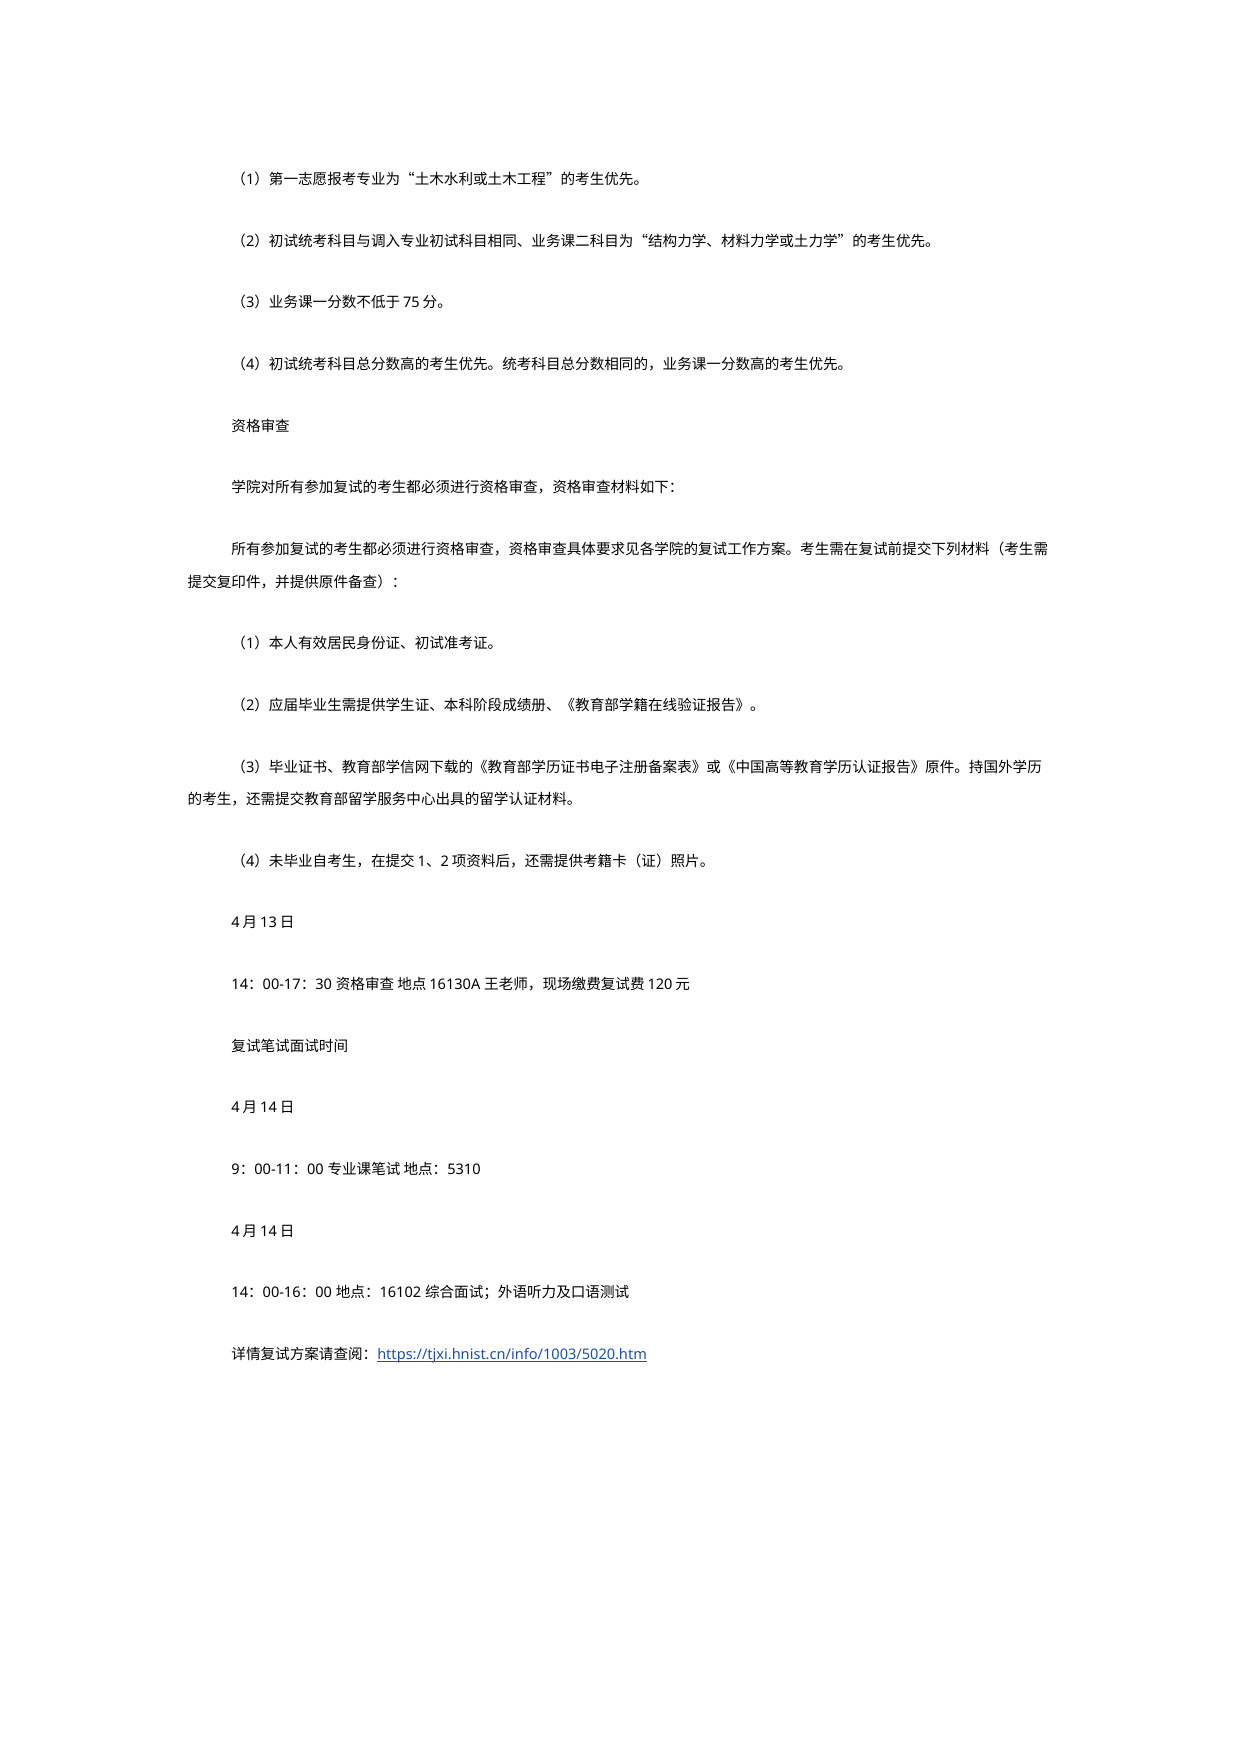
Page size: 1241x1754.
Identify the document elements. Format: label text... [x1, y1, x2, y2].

text （3）业务课一分数不低于75分。 [187, 285, 1053, 318]
text （1）本人有效居民身份证、初试准考证。 [187, 626, 1053, 659]
text （3）毕业证书、教育部学信网下载的《教育部学历证书电子注册备案表》或《中国高等教育学历认证报告》原件。持国外学历的考生，还需提交教育部留学服务中心出具的留学认证材料。 [187, 749, 1053, 814]
text （2）初试统考科目与调入专业初试科目相同、业务课二科目为“结构力学、材料力学或土力学”的考生优先。 [187, 224, 1053, 256]
text （4）初试统考科目总分数高的考生优先。统考科目总分数相同的，业务课一分数高的考生优先。 [187, 347, 1053, 379]
text （1）第一志愿报考专业为“土木水利或土木工程”的考生优先。 [187, 162, 1053, 194]
text 4月13日 [187, 905, 1053, 938]
text 所有参加复试的考生都必须进行资格审查，资格审查具体要求见各学院的复试工作方案。考生需在复试前提交下列材料（考生需提交复印件，并提供原件备查）： [187, 532, 1053, 597]
text （4）未毕业自考生，在提交1、2项资料后，还需提供考籍卡（证）照片。 [187, 844, 1053, 876]
text 4月14日 [187, 1090, 1053, 1123]
text 4月14日 [187, 1214, 1053, 1246]
text 14：00-16：00 地点：16102 综合面试；外语听力及口语测试 [187, 1275, 1053, 1308]
text 资格审查 [187, 409, 1053, 441]
text 复试笔试面试时间 [187, 1029, 1053, 1061]
text 14：00-17：30 资格审查 地点16130A 王老师，现场缴费复试费120元 [187, 967, 1053, 999]
text （2）应届毕业生需提供学生证、本科阶段成绩册、《教育部学籍在线验证报告》。 [187, 688, 1053, 720]
text 9：00-11：00 专业课笔试 地点：5310 [187, 1152, 1053, 1184]
text 详情复试方案请查阅：https://tjxi.hnist.cn/info/1003/5020.htm [187, 1337, 1053, 1369]
text 学院对所有参加复试的考生都必须进行资格审查，资格审查材料如下： [187, 470, 1053, 503]
